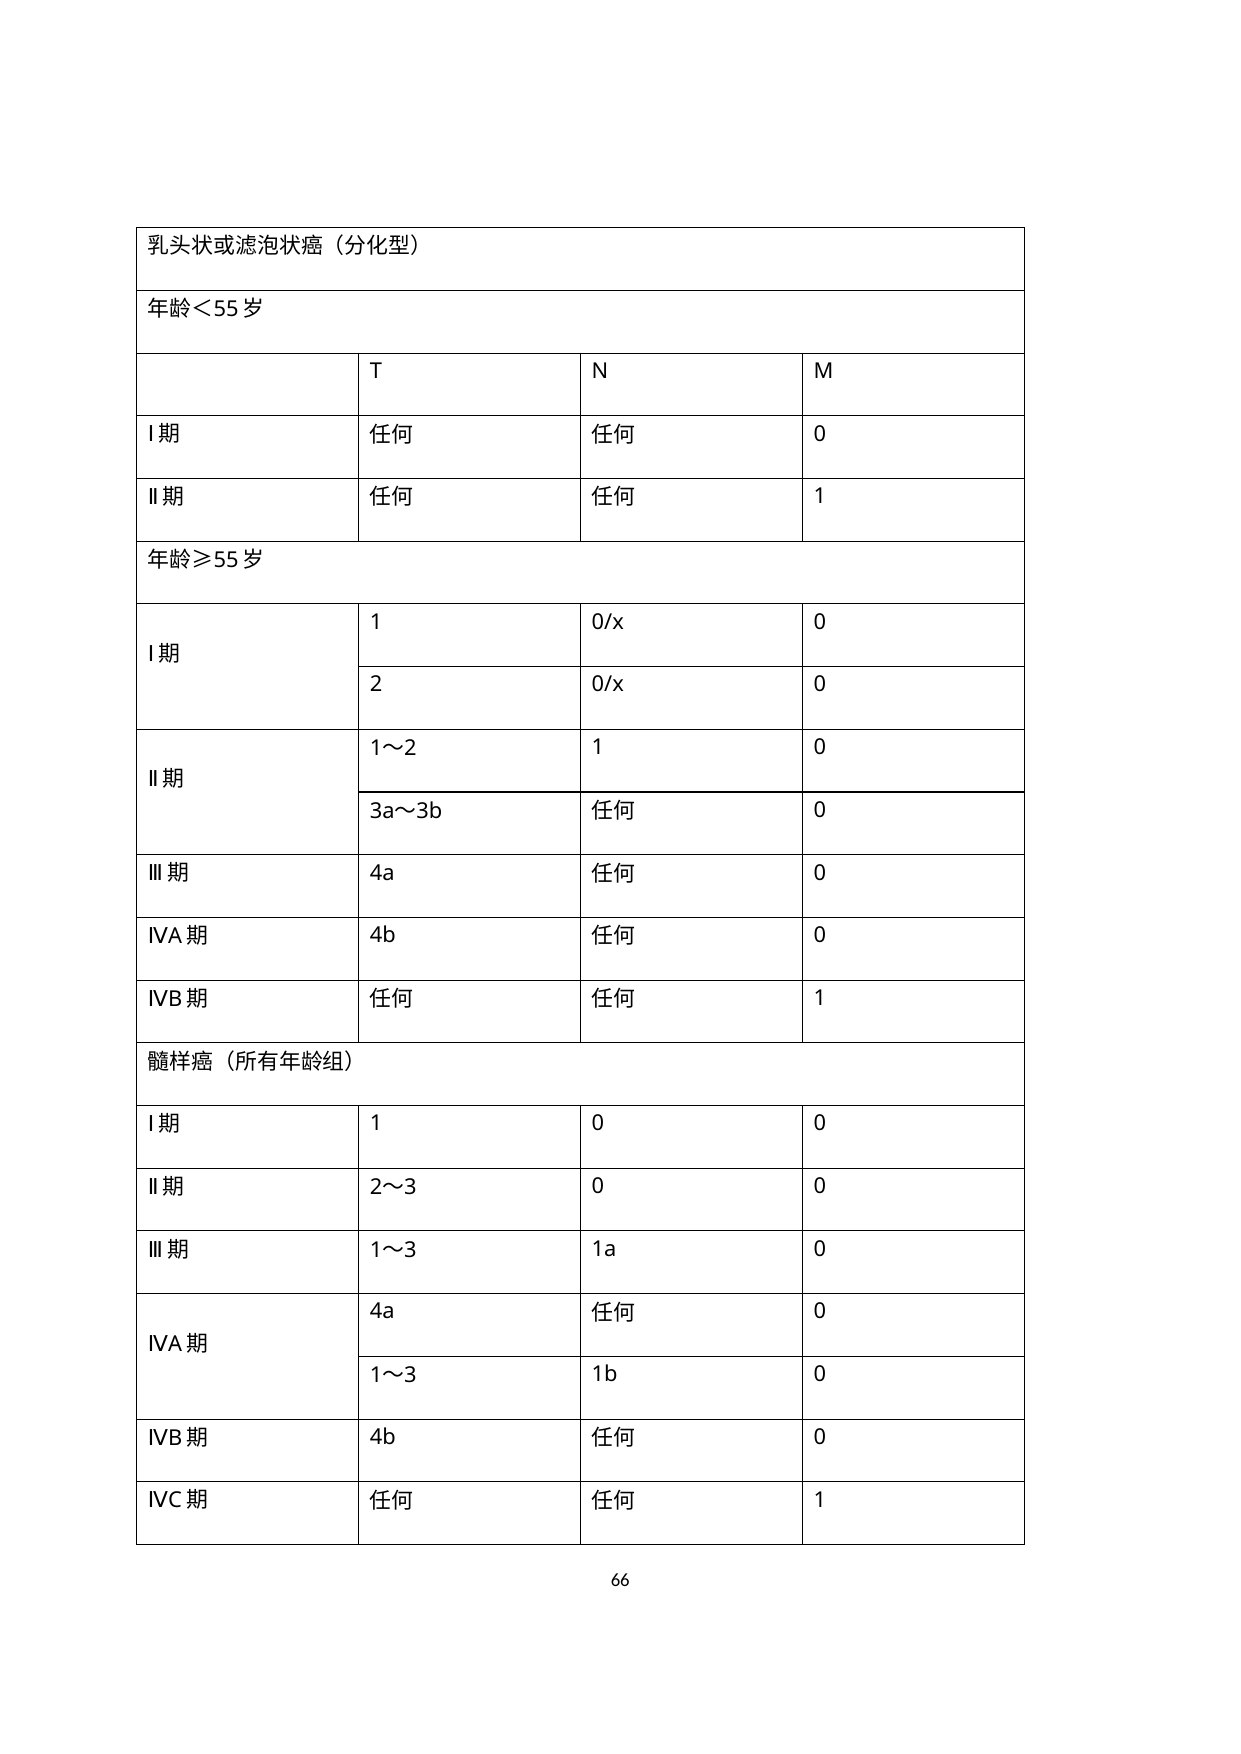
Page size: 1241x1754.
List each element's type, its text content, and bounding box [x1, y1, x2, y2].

table_cell Ⅰ期 [137, 416, 358, 478]
table_cell [137, 354, 358, 415]
table_cell 1～3 [359, 1231, 580, 1293]
table_cell 2～3 [359, 1169, 580, 1230]
table_cell 0 [803, 730, 1024, 791]
table_cell 0 [803, 416, 1024, 478]
table_cell 0 [803, 1420, 1024, 1481]
table_cell 0 [803, 1106, 1024, 1168]
table_cell 任何 [359, 416, 580, 478]
table_cell 任何 [581, 981, 802, 1042]
table_cell 0 [803, 667, 1024, 729]
table_cell 任何 [359, 479, 580, 541]
table_cell 1 [803, 479, 1024, 541]
table_cell M [803, 354, 1024, 415]
table_cell 任何 [581, 416, 802, 478]
table_cell 任何 [581, 479, 802, 541]
table_cell 0 [803, 604, 1024, 666]
table_cell 任何 [581, 1420, 802, 1481]
table_cell Ⅲ期 [137, 1231, 358, 1293]
table_cell N [581, 354, 802, 415]
table_cell 年龄≥55岁 [137, 542, 1024, 603]
table_cell ⅣC期 [137, 1482, 358, 1544]
table_cell 1b [581, 1357, 802, 1418]
table_cell 2 [359, 667, 580, 729]
table_cell T [359, 354, 580, 415]
table_cell 0 [803, 855, 1024, 917]
table_cell 1 [803, 981, 1024, 1042]
table_cell Ⅱ期 [137, 730, 358, 854]
table_cell ⅣA期 [137, 918, 358, 979]
table_cell ⅣB期 [137, 981, 358, 1042]
table_cell 3a～3b [359, 793, 580, 854]
table_cell 1 [803, 1482, 1024, 1544]
table_cell Ⅱ期 [137, 1169, 358, 1230]
table_cell 任何 [581, 1294, 802, 1356]
table_cell 1a [581, 1231, 802, 1293]
table_cell 0/x [581, 667, 802, 729]
table_cell 任何 [581, 855, 802, 917]
table_cell 4b [359, 918, 580, 979]
table_cell 1 [581, 730, 802, 791]
table_cell 1 [359, 604, 580, 666]
table_cell 任何 [359, 1482, 580, 1544]
table_cell 0 [803, 918, 1024, 979]
table_cell 0 [803, 1169, 1024, 1230]
table_cell 1～3 [359, 1357, 580, 1418]
table_cell 年龄＜55岁 [137, 291, 1024, 352]
table_cell ⅣA期 [137, 1294, 358, 1418]
table_cell ⅣB期 [137, 1420, 358, 1481]
table_cell 1 [359, 1106, 580, 1168]
table_cell 0 [581, 1169, 802, 1230]
table_cell Ⅰ期 [137, 1106, 358, 1168]
table_cell 0 [803, 1357, 1024, 1418]
table_cell 0 [581, 1106, 802, 1168]
table_cell 0/x [581, 604, 802, 666]
table_header 乳头状或滤泡状癌（分化型） [137, 228, 1024, 290]
table_cell 4b [359, 1420, 580, 1481]
table_cell 4a [359, 1294, 580, 1356]
table_cell 任何 [581, 918, 802, 979]
table_cell 任何 [359, 981, 580, 1042]
table_cell 任何 [581, 793, 802, 854]
table_cell Ⅰ期 [137, 604, 358, 729]
table_cell 髓样癌（所有年龄组） [137, 1043, 1024, 1105]
table_cell 4a [359, 855, 580, 917]
table_cell 1～2 [359, 730, 580, 791]
table_cell 0 [803, 1231, 1024, 1293]
table_cell Ⅲ期 [137, 855, 358, 917]
table_cell 任何 [581, 1482, 802, 1544]
table_cell 0 [803, 793, 1024, 854]
table_cell 0 [803, 1294, 1024, 1356]
table_cell Ⅱ期 [137, 479, 358, 541]
